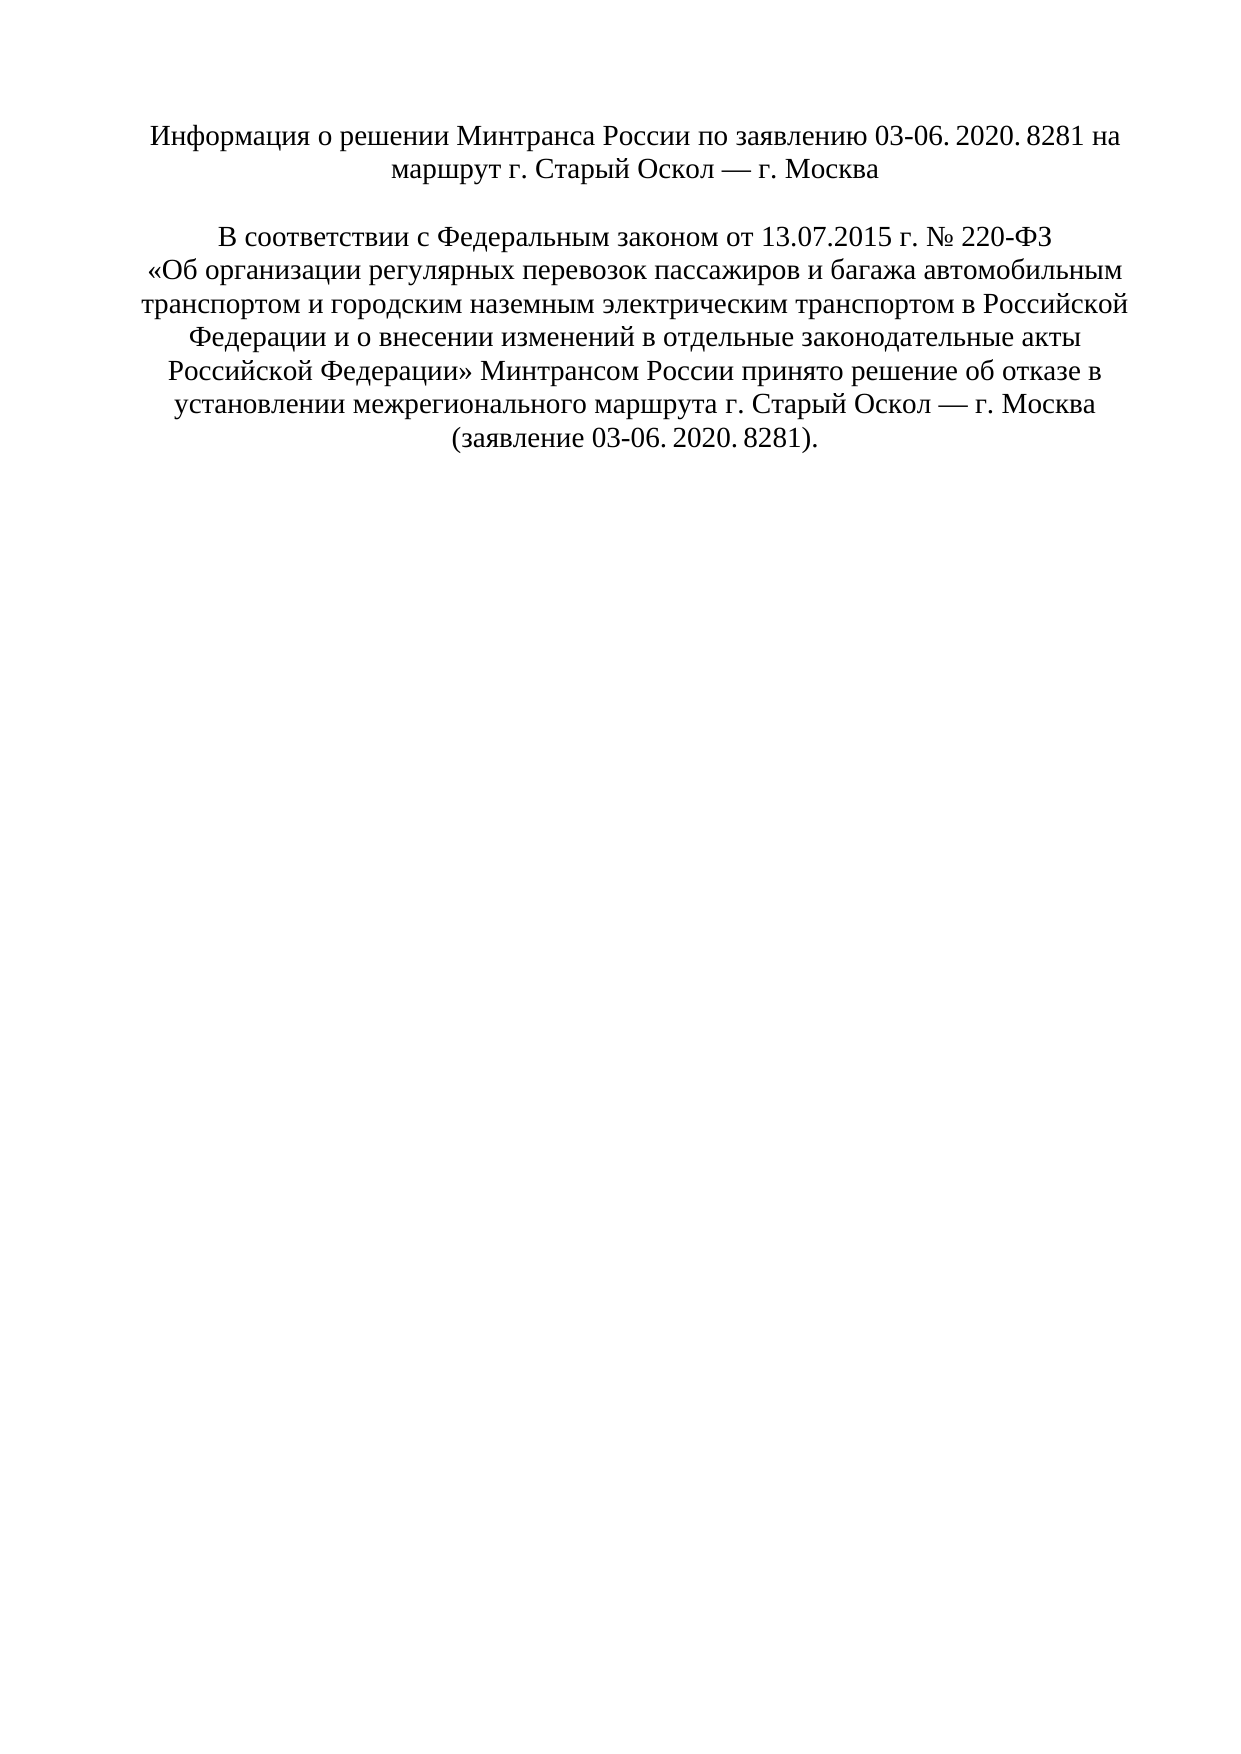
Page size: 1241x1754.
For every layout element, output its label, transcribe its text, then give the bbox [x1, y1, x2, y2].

text В соответствии с Федеральным законом от 13.07.2015 г. № 220-ФЗ «Об организации регулярных перевозок пассажиров и багажа автомобильным транспортом и городским наземным электрическим транспортом в Российской Федерации и о внесении изменений в отдельные законодательные акты Российской Федерации» Минтрансом России принято решение об отказе в установлении межрегионального маршрута г. Старый Оскол — г. Москва (заявление 03-06. 2020. 8281). [118, 219, 1152, 453]
text Информация о решении Минтранса России по заявлению 03-06. 2020. 8281 на маршрут г. Старый Оскол — г. Москва [118, 118, 1152, 185]
